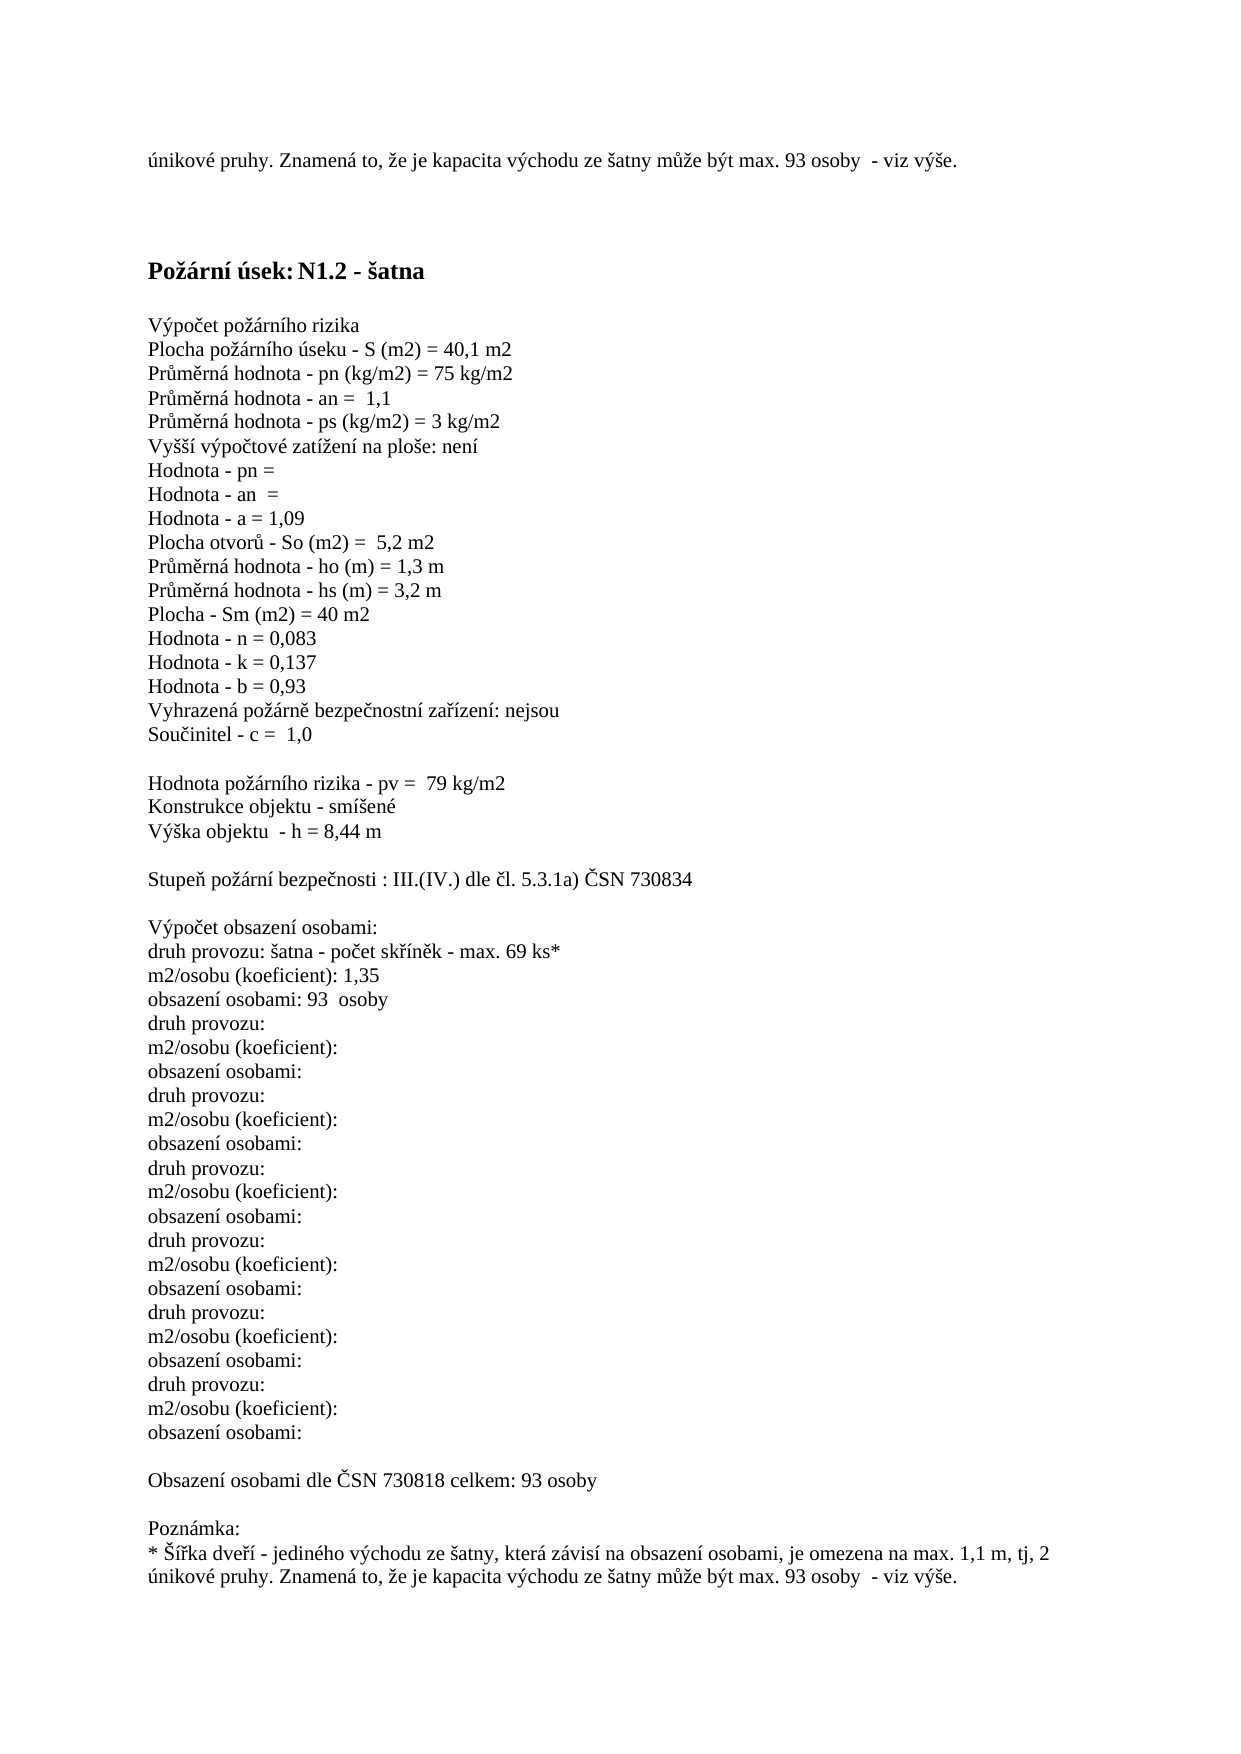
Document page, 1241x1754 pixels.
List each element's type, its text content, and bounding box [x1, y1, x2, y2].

text Součinitel - c = 1,0 [148, 722, 1093, 746]
text Výška objektu - h = 8,44 m [148, 818, 1093, 843]
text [148, 148, 1093, 172]
text Průměrná hodnota - hs (m) = 3,2 m [148, 578, 1093, 602]
text obsazení osobami: [148, 1276, 1093, 1300]
text Průměrná hodnota - ho (m) = 1,3 m [148, 554, 1093, 578]
text Konstrukce objektu - smíšené [148, 794, 1093, 818]
text druh provozu: šatna - počet skříněk - max. 69 ks* [148, 939, 1093, 963]
text m2/osobu (koeficient): [148, 1035, 1093, 1059]
text Výpočet obsazení osobami: [148, 915, 1093, 939]
text m2/osobu (koeficient): [148, 1324, 1093, 1348]
text Plocha požárního úseku - S (m2) = 40,1 m2 [148, 337, 1093, 361]
text m2/osobu (koeficient): [148, 1179, 1093, 1203]
text Hodnota - pn = [148, 458, 1093, 482]
text Hodnota - an = [148, 482, 1093, 506]
text Průměrná hodnota - pn (kg/m2) = 75 kg/m2 [148, 361, 1093, 385]
text druh provozu: [148, 1228, 1093, 1252]
text Vyhrazená požárně bezpečnostní zařízení: nejsou [148, 698, 1093, 722]
text obsazení osobami: [148, 1203, 1093, 1228]
text Stupeň požární bezpečnosti : III.(IV.) dle čl. 5.3.1a) ČSN 730834 [148, 867, 1093, 891]
text Plocha otvorů - So (m2) = 5,2 m2 [148, 530, 1093, 554]
text Hodnota požárního rizika - pv = 79 kg/m2 [148, 770, 1093, 794]
text obsazení osobami: 93 osoby [148, 987, 1093, 1011]
text druh provozu: [148, 1083, 1093, 1107]
text Poznámka: [148, 1516, 1093, 1540]
text druh provozu: [148, 1372, 1093, 1396]
text obsazení osobami: [148, 1131, 1093, 1155]
text Požární úsek: N1.2 - šatna [148, 256, 1093, 285]
text Hodnota - k = 0,137 [148, 650, 1093, 674]
text Výpočet požárního rizika [148, 313, 1093, 337]
text obsazení osobami: [148, 1059, 1093, 1083]
text Průměrná hodnota - an = 1,1 [148, 385, 1093, 409]
text Obsazení osobami dle ČSN 730818 celkem: 93 osoby [148, 1468, 1093, 1492]
text druh provozu: [148, 1155, 1093, 1179]
text m2/osobu (koeficient): [148, 1396, 1093, 1420]
text m2/osobu (koeficient): [148, 1252, 1093, 1276]
text obsazení osobami: [148, 1420, 1093, 1444]
text druh provozu: [148, 1011, 1093, 1035]
text Vyšší výpočtové zatížení na ploše: není [148, 433, 1093, 458]
text druh provozu: [148, 1300, 1093, 1324]
text m2/osobu (koeficient): 1,35 [148, 963, 1093, 987]
text m2/osobu (koeficient): [148, 1107, 1093, 1131]
text Hodnota - a = 1,09 [148, 506, 1093, 530]
text Hodnota - b = 0,93 [148, 674, 1093, 698]
text Průměrná hodnota - ps (kg/m2) = 3 kg/m2 [148, 409, 1093, 433]
text Plocha - Sm (m2) = 40 m2 [148, 602, 1093, 626]
text Hodnota - n = 0,083 [148, 626, 1093, 650]
text obsazení osobami: [148, 1348, 1093, 1372]
